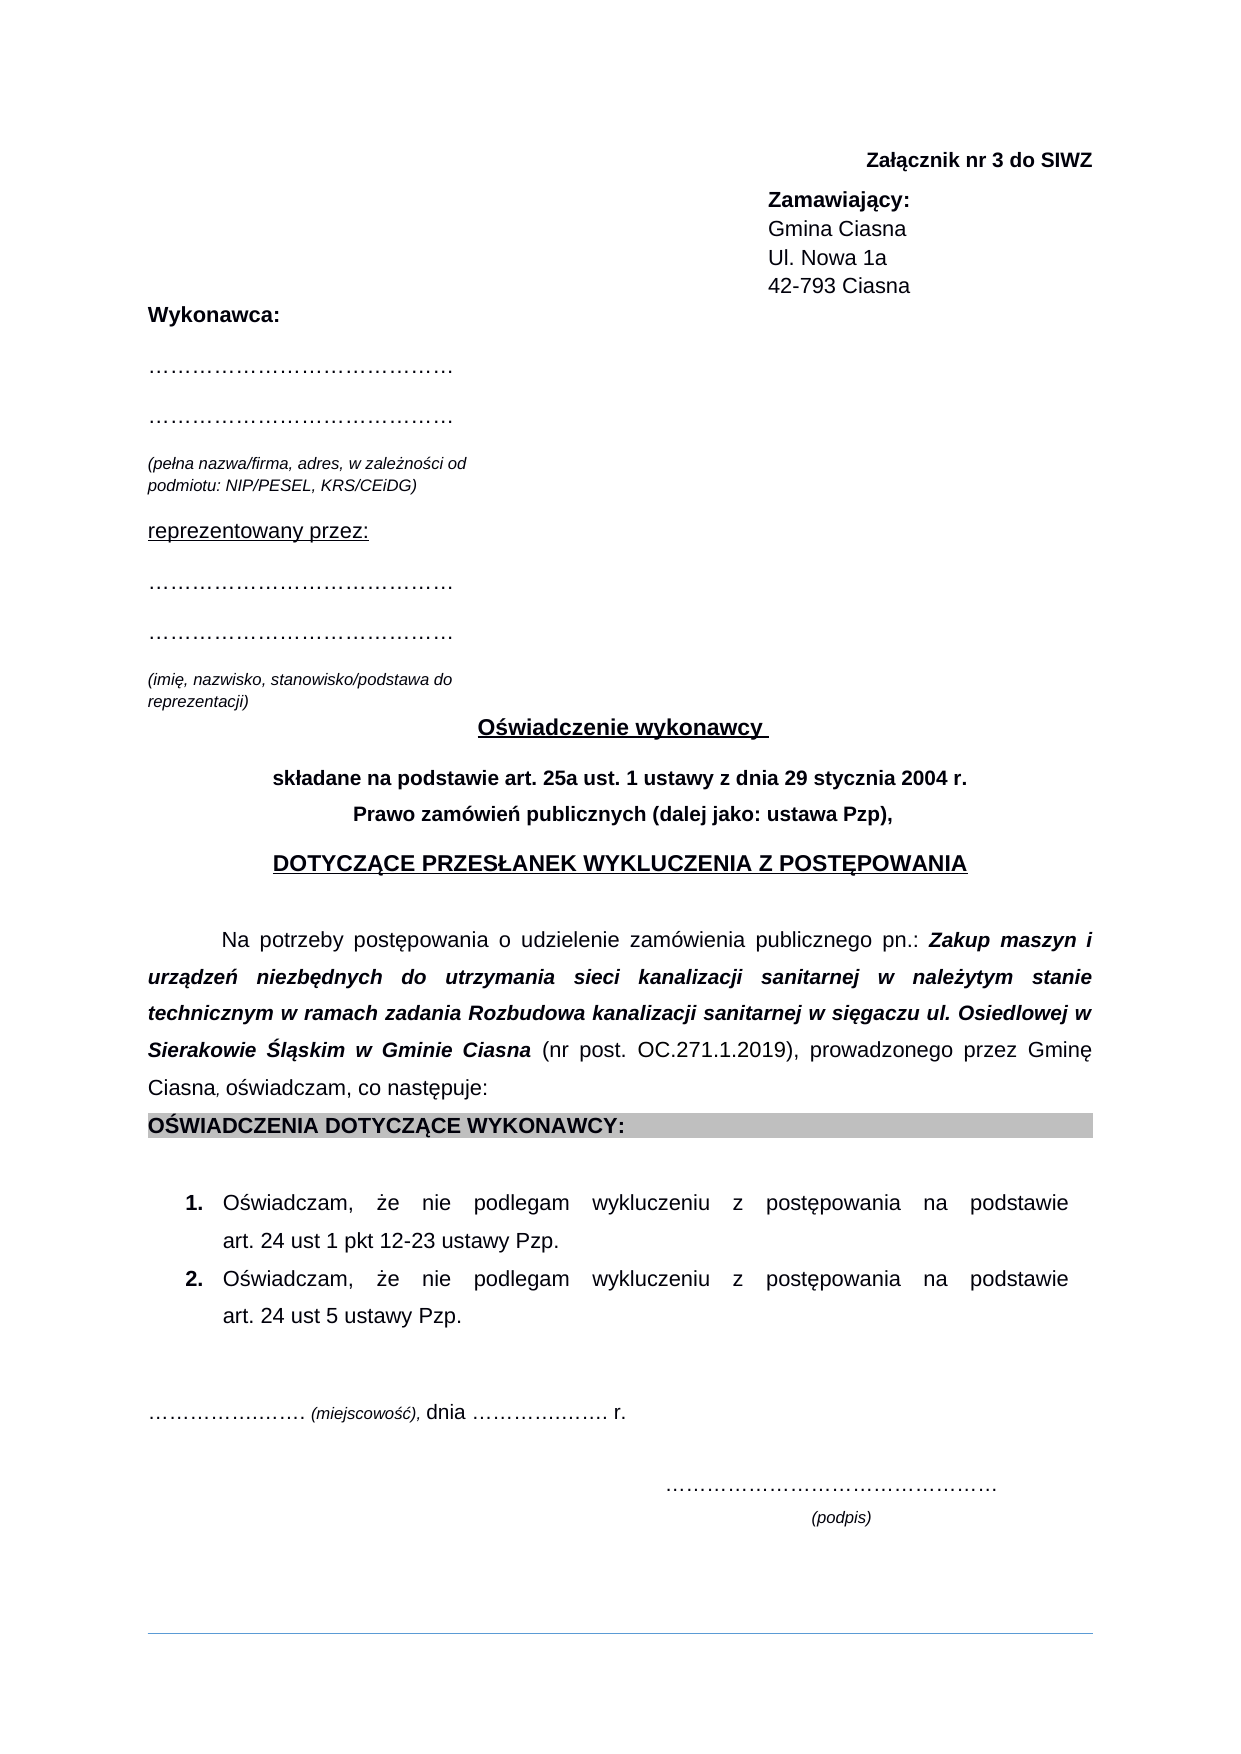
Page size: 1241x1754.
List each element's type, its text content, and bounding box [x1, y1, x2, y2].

text 42-793 Ciasna [768, 273, 1093, 299]
text Wykonawca: [148, 302, 1093, 328]
text (pełna nazwa/firma, adres, w zależności od podmiotu: NIP/PESEL, KRS/CEiDG) [148, 454, 472, 495]
text ………………………………………………………………………… [148, 353, 472, 428]
text …………….……. (miejscowość), dnia ………….……. r. [148, 1400, 1093, 1424]
list Oświadczam, że nie podlegam wykluczeniu z postępowania na podstawie art. 24 ust 1 pkt 12-23 ustawy Pzp. [185, 1190, 1093, 1253]
text składane na podstawie art. 25a ust. 1 ustawy z dnia 29 stycznia 2004 r. [148, 766, 1093, 789]
text Gmina Ciasna [768, 216, 1093, 241]
text Załącznik nr 3 do SIWZ [148, 148, 1093, 172]
text ………………………………………………………………………… [148, 569, 472, 644]
text (podpis) [738, 1508, 1093, 1527]
text Zamawiający: [694, 187, 1093, 212]
text reprezentowany przez: [148, 518, 1093, 544]
text (imię, nazwisko, stanowisko/podstawa do reprezentacji) [148, 670, 472, 711]
text Ul. Nowa 1a [768, 244, 1093, 270]
list Oświadczam, że nie podlegam wykluczeniu z postępowania na podstawie art. 24 ust 5 ustawy Pzp. [185, 1266, 1093, 1328]
text Prawo zamówień publicznych (dalej jako: ustawa Pzp), [148, 802, 1093, 826]
text OŚWIADCZENIA DOTYCZĄCE WYKONAWCY: [148, 1113, 1093, 1138]
text Na potrzeby postępowania o udzielenie zamówienia publicznego pn.: Zakup maszyn i urządzeń niezbędnych do utrzymania sieci kanalizacji sanitarnej w należytym stanie technicznym w ramach zadania Rozbudowa kanalizacji sanitarnej w sięgaczu ul. Osiedlowej w Sierakowie Śląskim w Gminie Ciasna (nr post. OC.271.1.2019), prowadzonego przez Gminę Ciasna, oświadczam, co następuje: [148, 927, 1093, 1100]
text Oświadczenie wykonawcy [148, 714, 1093, 740]
text DOTYCZĄCE PRZESŁANEK WYKLUCZENIA Z POSTĘPOWANIA [148, 850, 1093, 876]
text ………………………………………… [148, 1472, 1093, 1496]
